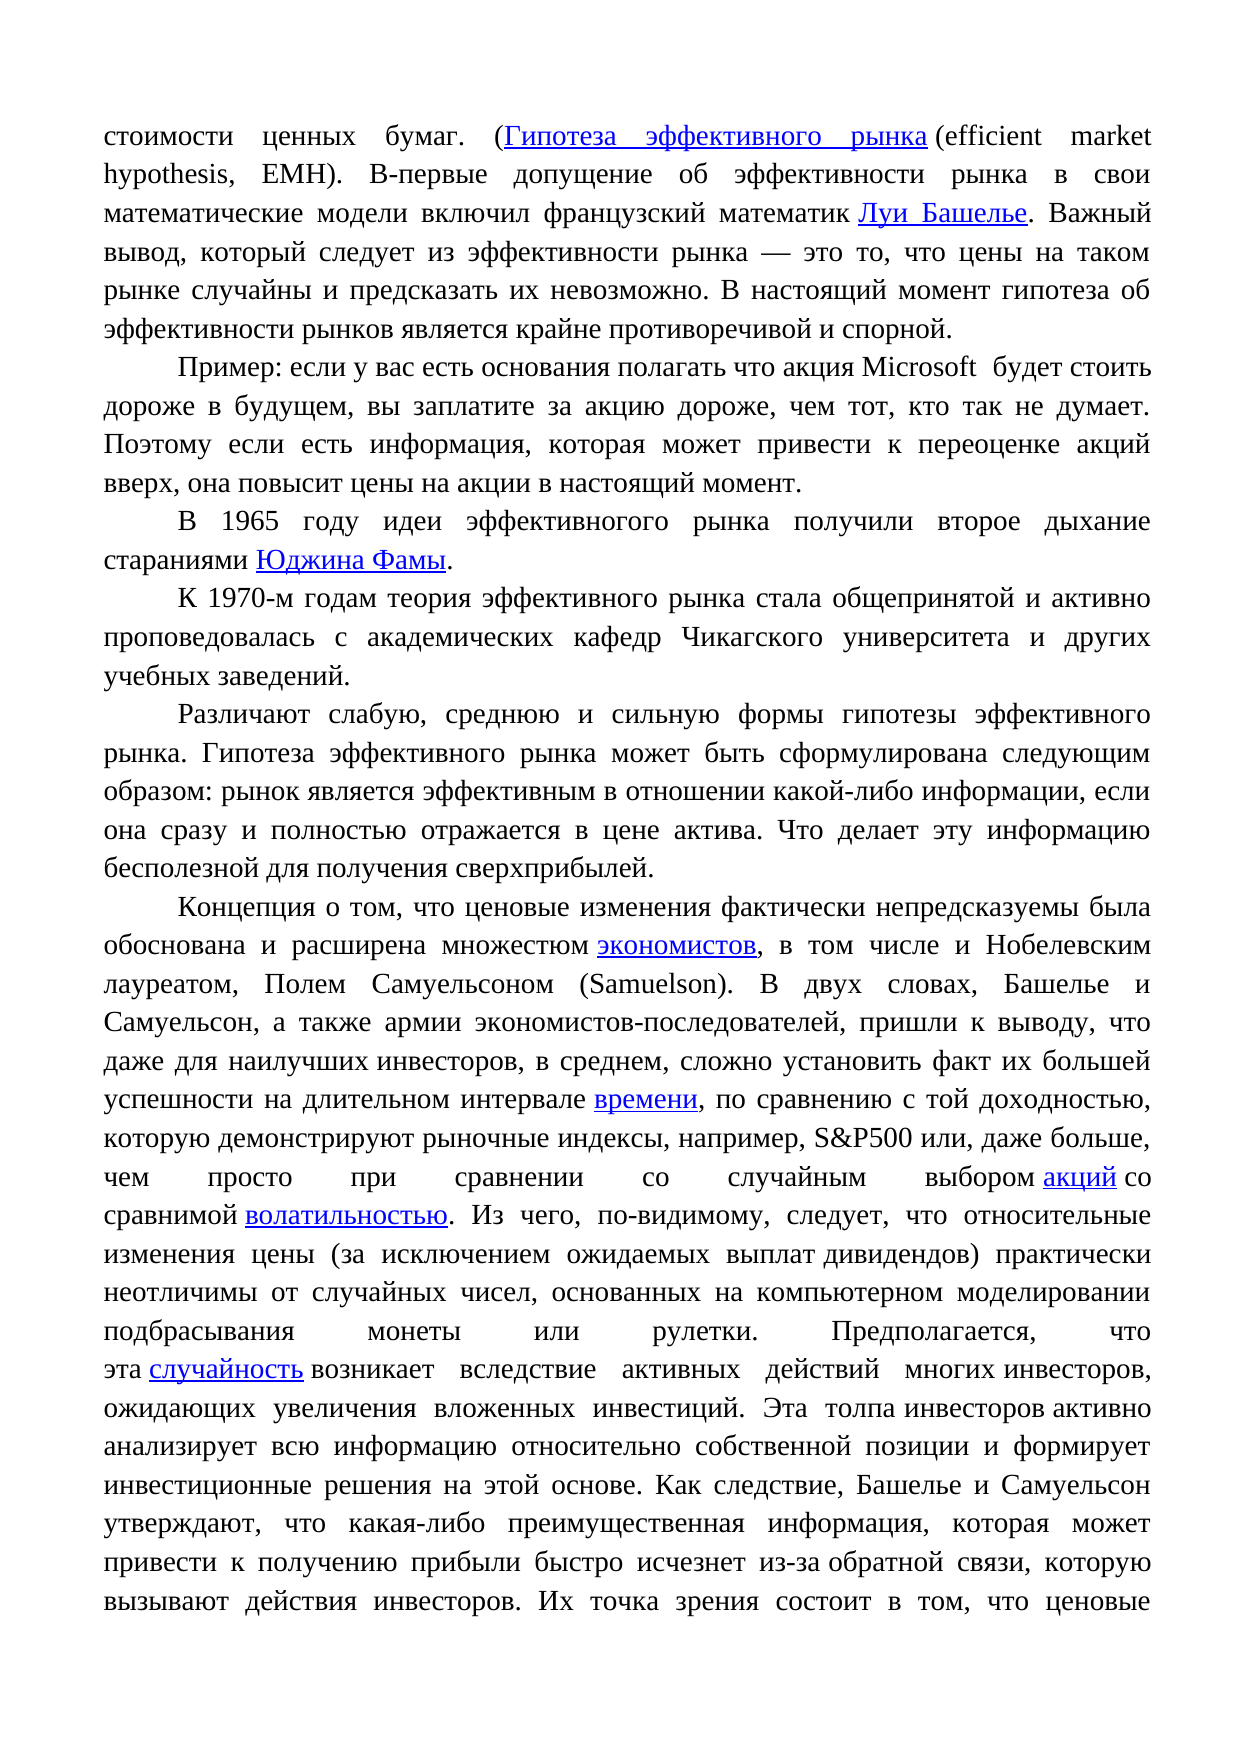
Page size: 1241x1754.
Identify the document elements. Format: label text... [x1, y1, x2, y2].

text Пример: если у вас есть основания полагать что акция Microsoft будет стоить дороже в будущем, вы заплатите за акцию дороже, чем тот, кто так не думает. Поэтому если есть информация, которая может привести к переоценке акций вверх, она повысит цены на акции в настоящий момент. [103, 349, 1152, 498]
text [103, 118, 1152, 344]
text Различают слабую, среднюю и сильную формы гипотезы эффективного рынка. Гипотеза эффективного рынка может быть сформулирована следующим образом: рынок является эффективным в отношении какой-либо информации, если она сразу и полностью отражается в цене актива. Что делает эту информацию бесполезной для получения сверхприбылей. [103, 696, 1152, 884]
text К 1970-м годам теория эффективного рынка стала общепринятой и активно проповедовалась с академических кафедр Чикагского университета и других учебных заведений. [103, 581, 1152, 691]
text В 1965 году идеи эффективногого рынка получили второе дыхание стараниями Юджина Фамы. [103, 503, 1152, 576]
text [103, 889, 1152, 1616]
